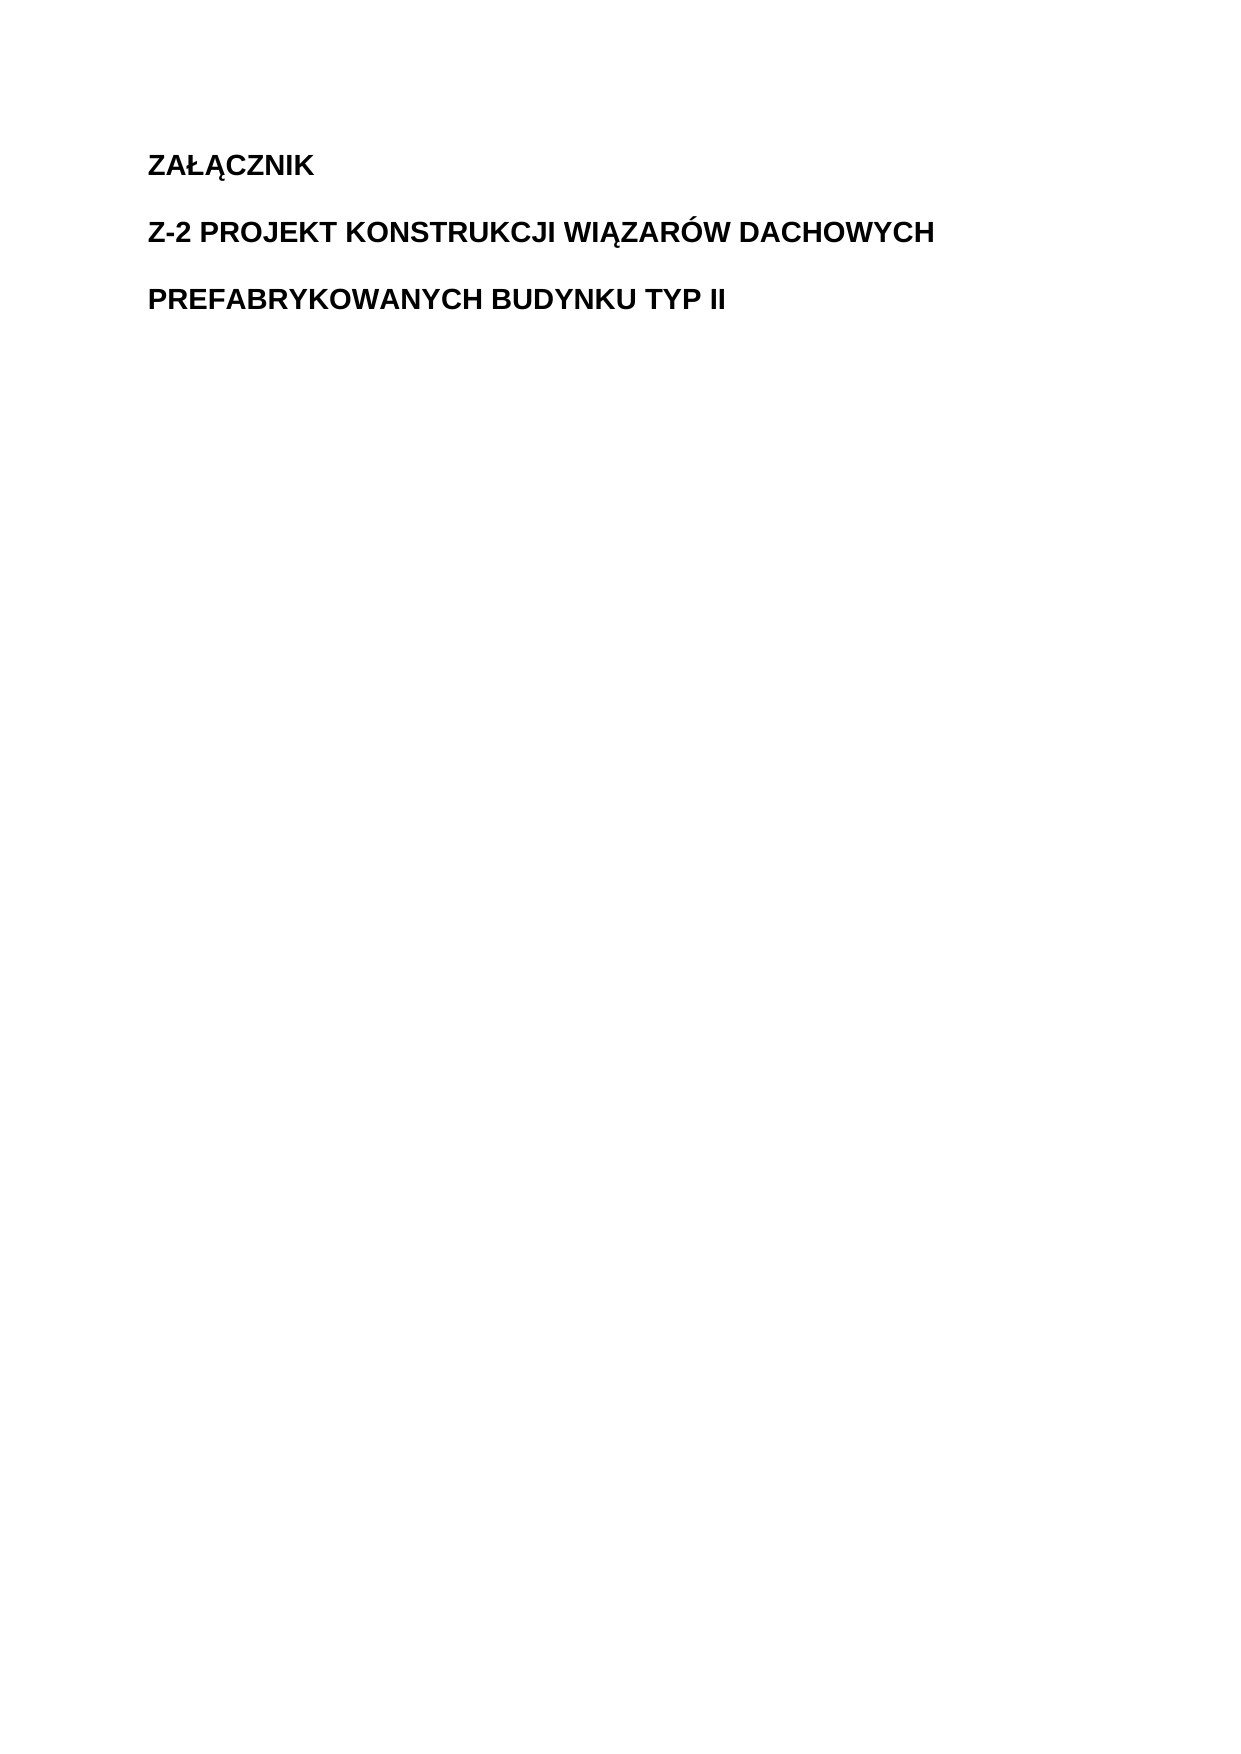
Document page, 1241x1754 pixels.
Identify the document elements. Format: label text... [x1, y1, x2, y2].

text PREFABRYKOWANYCH BUDYNKU TYP II [148, 282, 1093, 315]
text ZAŁĄCZNIK [148, 148, 1093, 181]
text Z-2 PROJEKT KONSTRUKCJI WIĄZARÓW DACHOWYCH [148, 215, 1093, 248]
